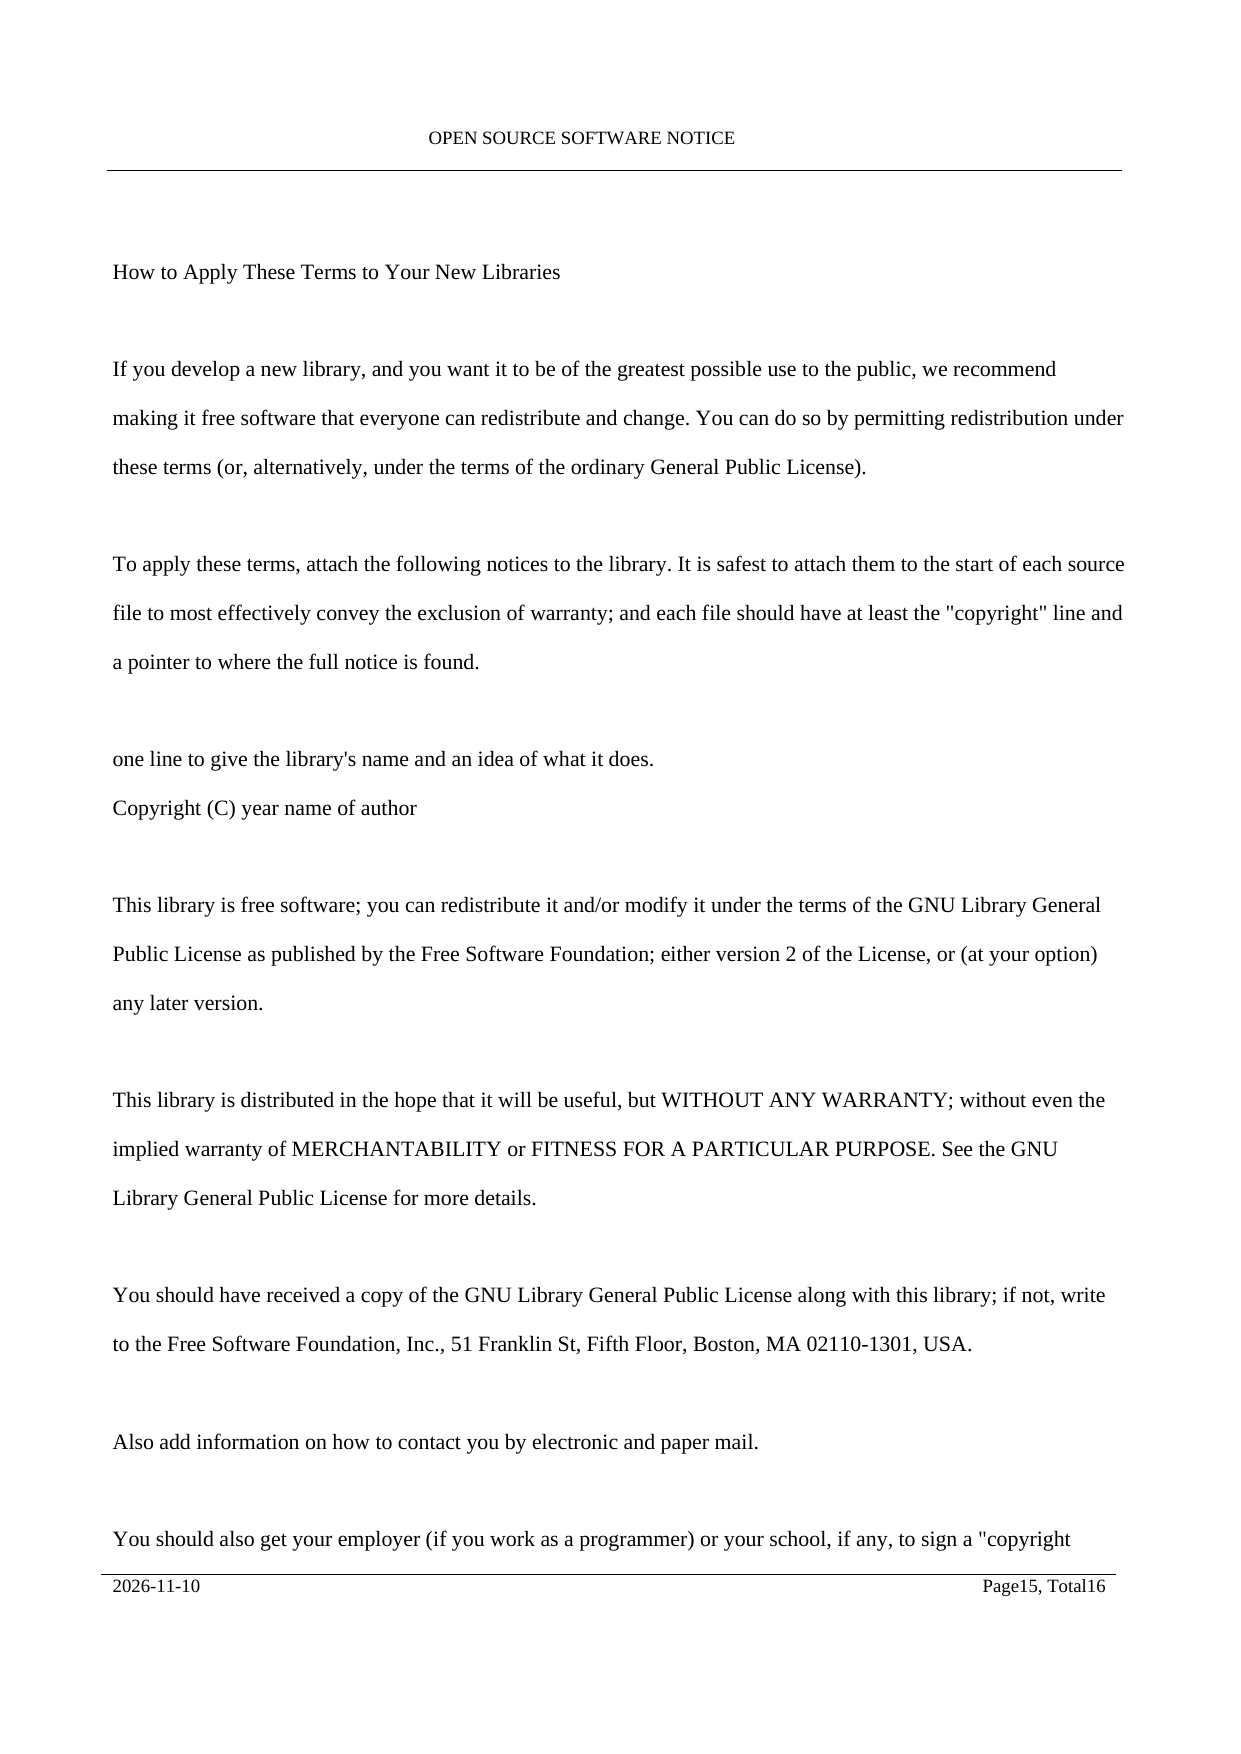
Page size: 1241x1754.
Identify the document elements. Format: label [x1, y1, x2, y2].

text [112, 206, 1128, 1555]
